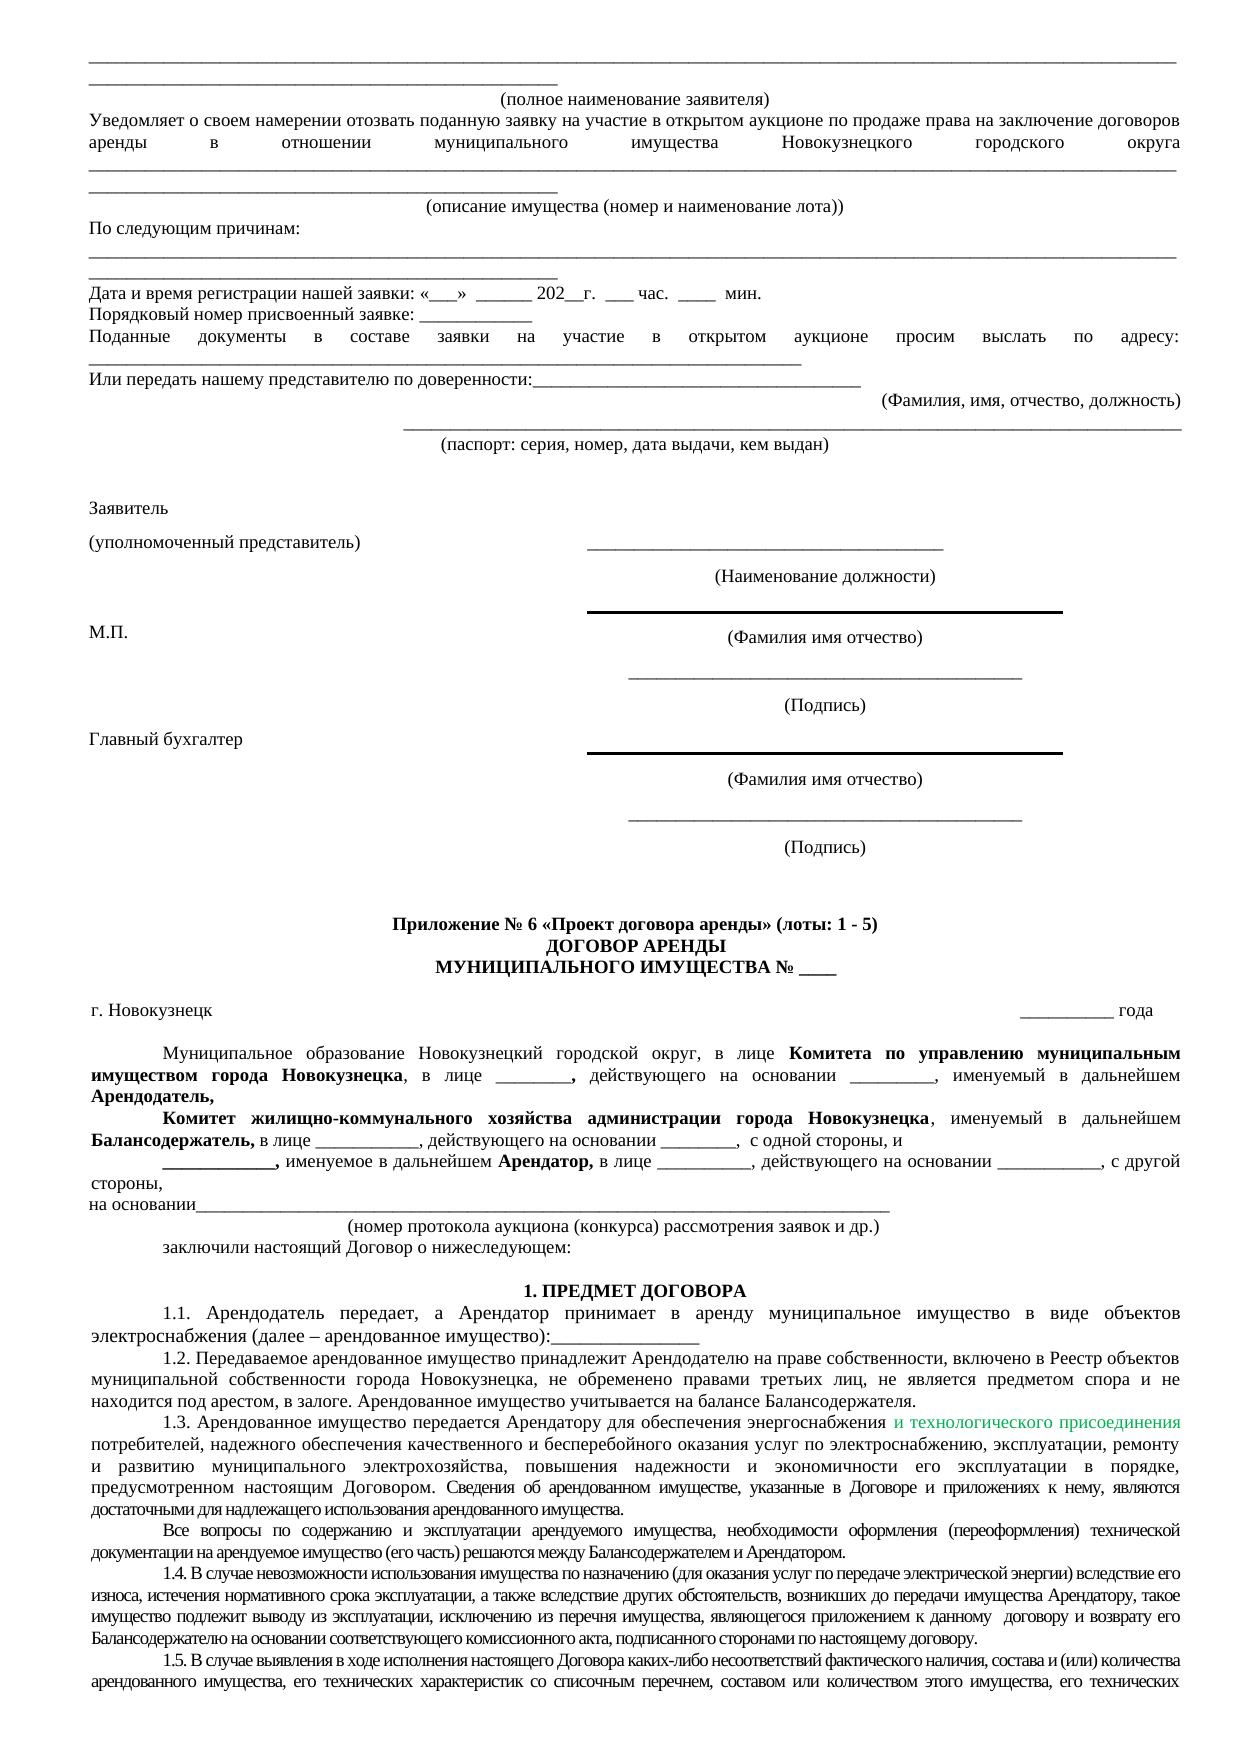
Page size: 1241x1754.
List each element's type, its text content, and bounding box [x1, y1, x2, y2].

text Все вопросы по содержанию и эксплуатации арендуемого имущества, необходимости оформления (переоформления) технической документации на арендуемое имущество (его часть) решаются между Балансодержателем и Арендатором. [91, 1519, 1181, 1562]
text 1. ПРЕДМЕТ ДОГОВОРА [89, 1279, 1181, 1301]
text (паспорт: серия, номер, дата выдачи, кем выдан) [89, 432, 1181, 454]
text 1.3. Арендованное имущество передается Арендатору для обеспечения энергоснабжения и технологического присоединения потребителей, надежного обеспечения качественного и бесперебойного оказания услуг по электроснабжению, эксплуатации, ремонту и развитию муниципального электрохозяйства, повышения надежности и экономичности его эксплуатации в порядке, предусмотренном настоящим Договором. Сведения об арендованном имуществе, указанные в Договоре и приложениях к нему, являются достаточными для надлежащего использования арендованного имущества. [91, 1411, 1181, 1519]
text 1.2. Передаваемое арендованное имущество принадлежит Арендодателю на праве собственности, включено в Реестр объектов муниципальной собственности города Новокузнецка, не обременено правами третьих лиц, не является предметом спора и не находится под арестом, в залоге. Арендованное имущество учитывается на балансе Балансодержателя. [91, 1347, 1181, 1411]
text Поданные документы в составе заявки на участие в открытом аукционе просим выслать по адресу: ____________________________________________________________________________ [89, 325, 1181, 368]
text Уведомляет о своем намерении отозвать поданную заявку на участие в открытом аукционе по продаже права на заключение договоров аренды в отношении муниципального имущества Новокузнецкого городского округа ______________________________________________________________________________________________________________________________________________________________________ [89, 109, 1181, 195]
text Муниципальное образование Новокузнецкий городской округ, в лице Комитета по управлению муниципальным имуществом города Новокузнецка, в лице ________, действующего на основании _________, именуемый в дальнейшем Арендодатель, [91, 1042, 1181, 1107]
text г. Новокузнецк __________ года [91, 999, 1181, 1021]
text (описание имущества (номер и наименование лота)) [89, 195, 1181, 217]
text ______________________________________________________________________________________________________________________________________________________________________ [89, 44, 1181, 87]
text ДОГОВОР АРЕНДЫ [91, 934, 1181, 956]
text Или передать нашему представителю по доверенности:___________________________________ [89, 368, 1181, 389]
text Дата и время регистрации нашей заявки: «___» ______ 202__г. ___ час. ____ мин. [89, 282, 1181, 303]
text ___________________________________________________________________________________ [89, 411, 1181, 432]
text Порядковый номер присвоенный заявке: ____________ [89, 303, 1181, 325]
text По следующим причинам: ______________________________________________________________________________________________________________________________________________________________________ [89, 217, 1181, 282]
text ____________, именуемое в дальнейшем Арендатор, в лице __________, действующего на основании ___________, с другой стороны, [91, 1150, 1181, 1193]
text заключили настоящий Договор о нижеследующем: [91, 1236, 1181, 1258]
table_cell Главный бухгалтер [78, 728, 576, 870]
table_cell М.П. [78, 587, 576, 728]
text МУНИЦИПАЛЬНОГО ИМУЩЕСТВА № ____ [91, 956, 1181, 978]
text (номер протокола аукциона (конкурса) рассмотрения заявок и др.) [89, 1215, 1181, 1236]
text (полное наименование заявителя) [89, 87, 1181, 109]
text Приложение № 6 «Проект договора аренды» (лоты: 1 - 5) [89, 913, 1181, 934]
table_header ______________________________________ (Наименование должности) [576, 497, 1074, 587]
table_cell (Фамилия имя отчество) __________________________________________ (Подпись) [576, 587, 1074, 728]
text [91, 1648, 1181, 1692]
text 1.4. В случае невозможности использования имущества по назначению (для оказания услуг по передаче электрической энергии) вследствие его износа, истечения нормативного срока эксплуатации, а также вследствие других обстоятельств, возникших до передачи имущества Арендатору, такое имущество подлежит выводу из эксплуатации, исключению из перечня имущества, являющегося приложением к данному договору и возврату его Балансодержателю на основании соответствующего комиссионного акта, подписанного сторонами по настоящему договору. [91, 1562, 1181, 1648]
table_header Заявитель (уполномоченный представитель) [78, 497, 576, 587]
text на основании__________________________________________________________________________ [89, 1193, 1181, 1215]
text 1.1. Арендодатель передает, а Арендатор принимает в аренду муниципальное имущество в виде объектов электроснабжения (далее – арендованное имущество):_______________ [91, 1301, 1181, 1347]
text (Фамилия, имя, отчество, должность) [89, 389, 1181, 411]
text Комитет жилищно-коммунального хозяйства администрации города Новокузнецка, именуемый в дальнейшем Балансодержатель, в лице ___________, действующего на основании ________, с одной стороны, и [91, 1107, 1181, 1150]
table_cell (Фамилия имя отчество) __________________________________________ (Подпись) [576, 728, 1074, 870]
